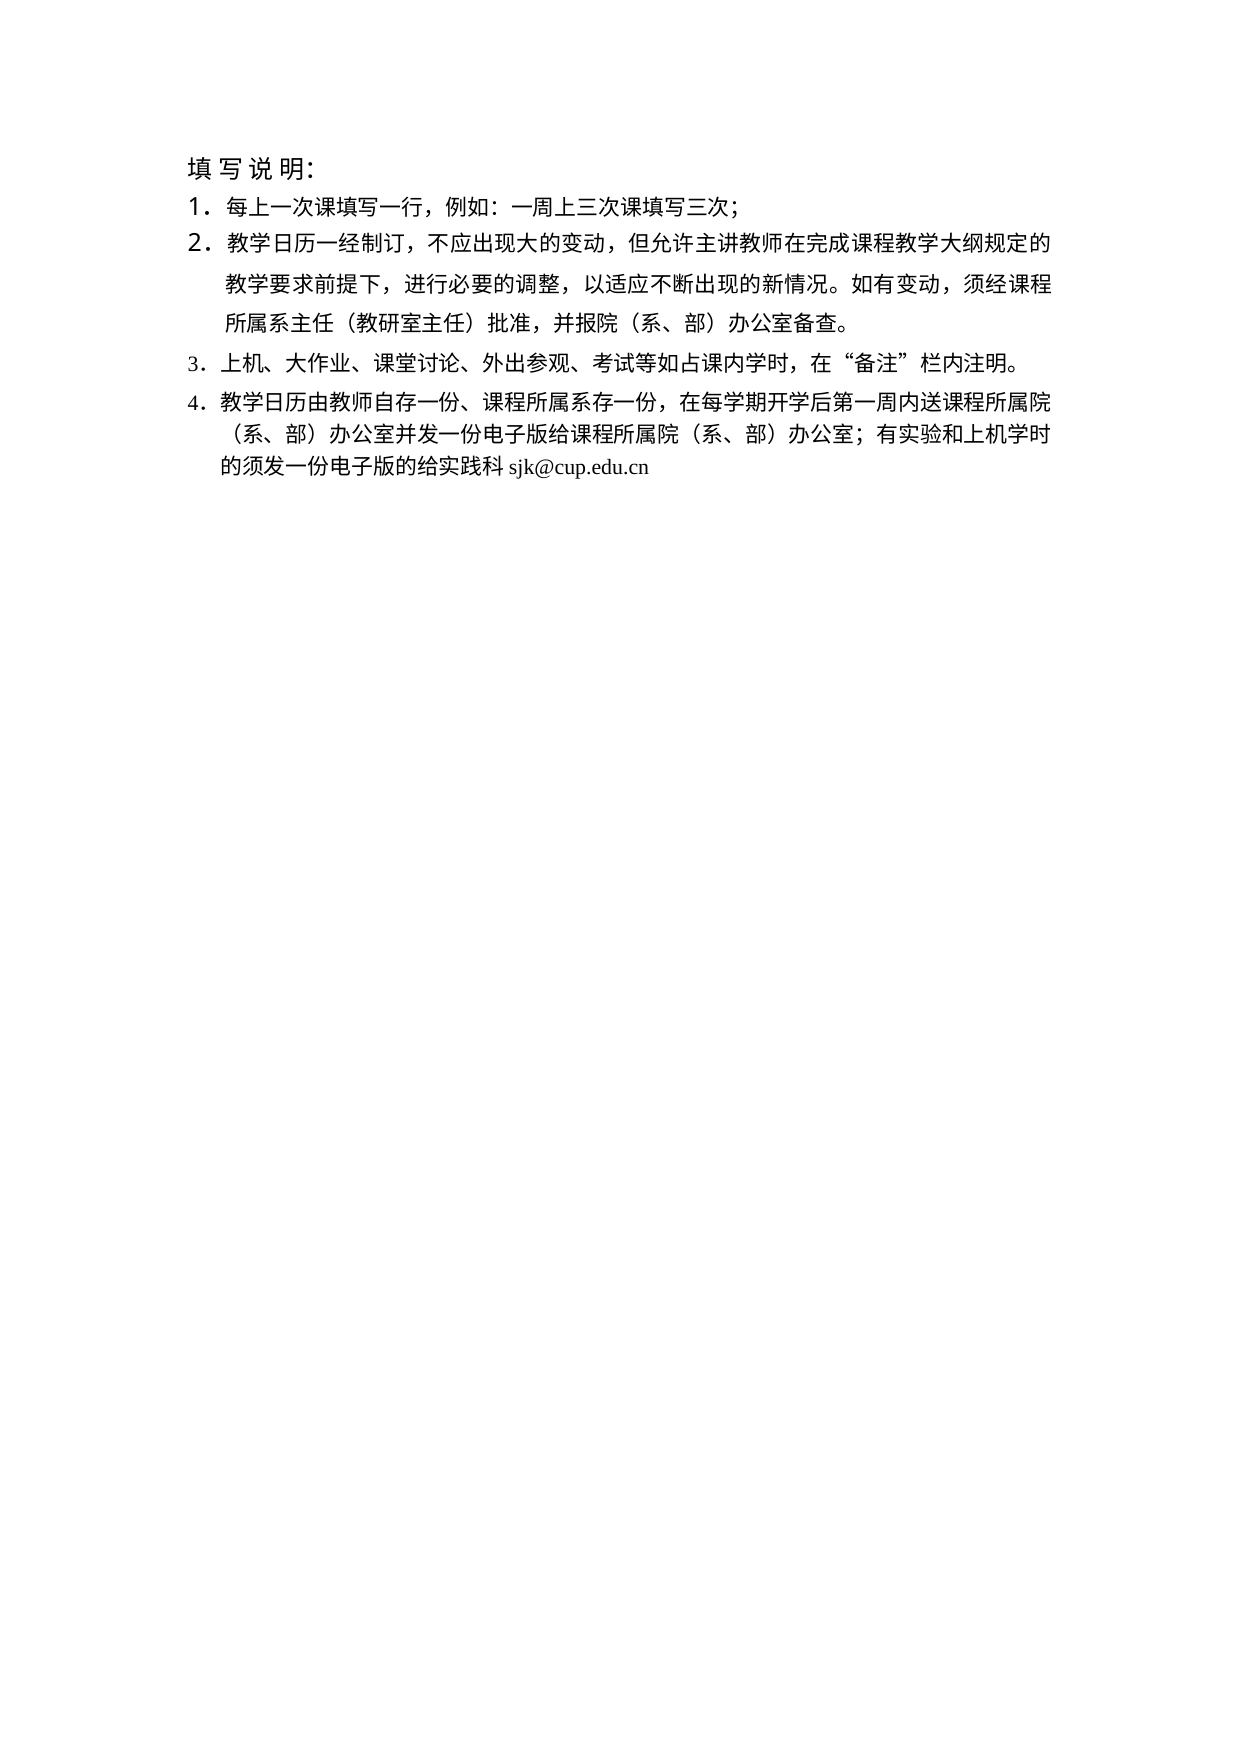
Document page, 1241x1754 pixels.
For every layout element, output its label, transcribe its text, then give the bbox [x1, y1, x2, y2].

text 2．教学日历一经制订，不应出现大的变动，但允许主讲教师在完成课程教学大纲规定的教学要求前提下，进行必要的调整，以适应不断出现的新情况。如有变动，须经课程所属系主任（教研室主任）批准，并报院（系、部）办公室备查。 [187, 222, 1053, 338]
text 3．上机、大作业、课堂讨论、外出参观、考试等如占课内学时，在“备注”栏内注明。 [187, 346, 1053, 377]
text 填 写 说 明： [187, 150, 1053, 186]
text 1．每上一次课填写一行，例如：一周上三次课填写三次； [187, 186, 1053, 222]
text 4．教学日历由教师自存一份、课程所属系存一份，在每学期开学后第一周内送课程所属院（系、部）办公室并发一份电子版给课程所属院（系、部）办公室；有实验和上机学时的须发一份电子版的给实践科sjk@cup.edu.cn [187, 385, 1053, 480]
